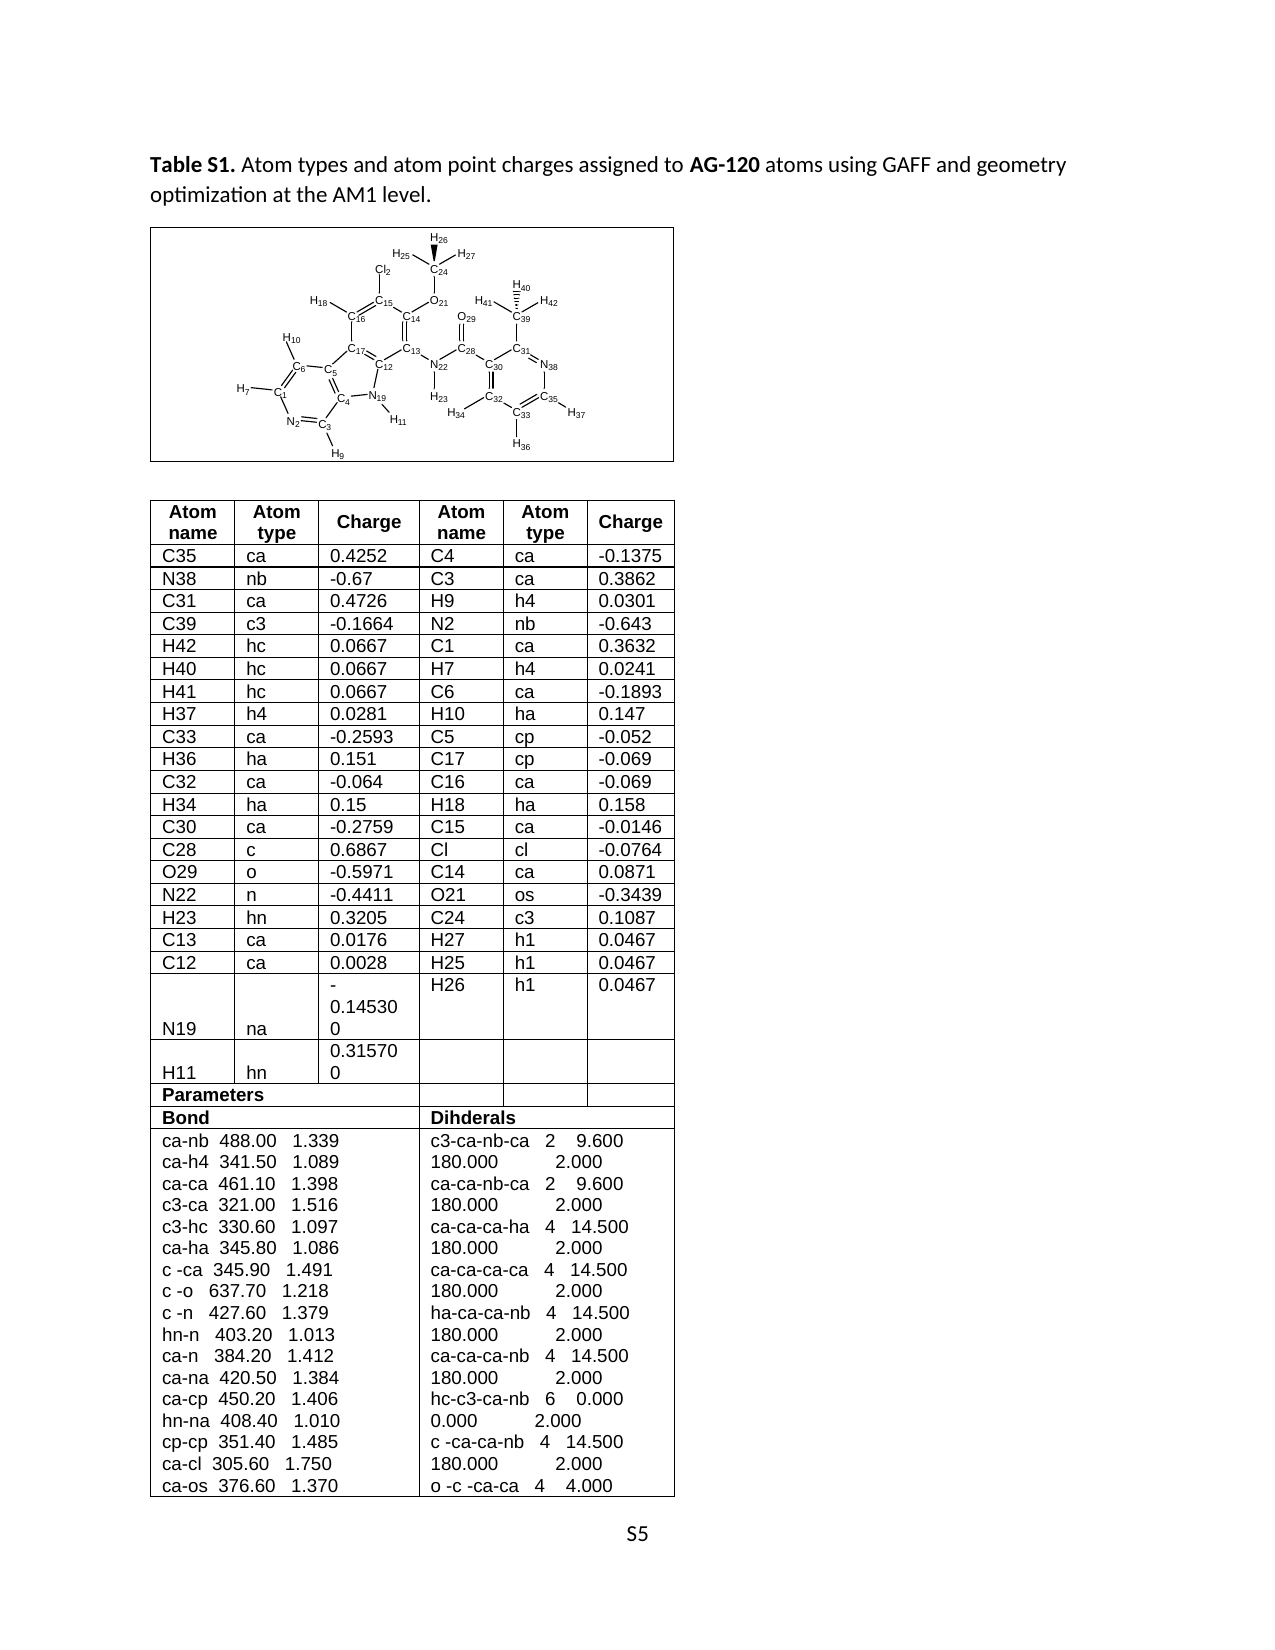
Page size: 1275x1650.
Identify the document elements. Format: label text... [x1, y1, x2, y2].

table_cell [588, 1084, 674, 1106]
table_cell C4 [420, 545, 503, 566]
table_cell -0.064 [319, 771, 419, 792]
table_cell 0.4726 [319, 590, 419, 612]
table_cell ca [235, 545, 318, 566]
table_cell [420, 1129, 674, 1496]
table_cell hc [235, 635, 318, 657]
table_header Atom type [504, 501, 587, 544]
table_cell ca [504, 568, 587, 589]
table_cell -0.3439 [588, 884, 674, 905]
table_header [151, 228, 673, 461]
table_cell C39 [151, 613, 234, 634]
table_cell ca [235, 771, 318, 792]
table_cell ha [504, 794, 587, 815]
table_cell o [235, 861, 318, 883]
table_header Charge [588, 501, 674, 544]
table_cell [420, 1084, 503, 1106]
table_cell -0.1664 [319, 613, 419, 634]
table_cell [420, 1040, 503, 1083]
table_cell C3 [420, 568, 503, 589]
table_cell h1 [504, 929, 587, 951]
table_cell O29 [151, 861, 234, 883]
table_cell 0.158 [588, 794, 674, 815]
table_cell hc [235, 680, 318, 702]
table_cell ca [235, 816, 318, 838]
table_cell 0.4252 [319, 545, 419, 566]
table_cell -0.2759 [319, 816, 419, 838]
table_cell ca [504, 861, 587, 883]
table_cell -0.1893 [588, 680, 674, 702]
table_cell hn [235, 906, 318, 928]
table_cell [588, 1040, 674, 1083]
table_header Charge [319, 501, 419, 544]
table_cell C30 [151, 816, 234, 838]
table_cell H41 [151, 680, 234, 702]
table_cell 0.0176 [319, 929, 419, 951]
table_cell hc [235, 658, 318, 679]
table_header Atom type [235, 501, 318, 544]
table_cell 0.3632 [588, 635, 674, 657]
table_cell H36 [151, 748, 234, 770]
table_cell 0.147 [588, 703, 674, 724]
table_cell C33 [151, 726, 234, 747]
table_cell -0.67 [319, 568, 419, 589]
table_cell -0.052 [588, 726, 674, 747]
table_cell C1 [420, 635, 503, 657]
table_cell 0.3862 [588, 568, 674, 589]
table_cell H10 [420, 703, 503, 724]
table_cell N19 [151, 974, 234, 1039]
table_cell -0.069 [588, 771, 674, 792]
table_cell os [504, 884, 587, 905]
table_cell H26 [420, 974, 503, 1039]
table_cell H11 [151, 1040, 234, 1083]
table_cell N22 [151, 884, 234, 905]
table_cell -0.4411 [319, 884, 419, 905]
table_cell C12 [151, 952, 234, 973]
table_cell [504, 1084, 587, 1106]
table_cell -0.2593 [319, 726, 419, 747]
table_cell [504, 1040, 587, 1083]
table_cell 0.0871 [588, 861, 674, 883]
table_cell ca [235, 590, 318, 612]
table_cell h4 [504, 658, 587, 679]
table_cell C35 [151, 545, 234, 566]
table_cell -0.643 [588, 613, 674, 634]
table_cell C32 [151, 771, 234, 792]
table_cell ca [504, 635, 587, 657]
table_cell 0.0667 [319, 658, 419, 679]
table_cell h1 [504, 974, 587, 1039]
table_cell -0.145300 [319, 974, 419, 1039]
table_cell 0.1087 [588, 906, 674, 928]
table_cell nb [235, 568, 318, 589]
table_cell 0.6867 [319, 839, 419, 860]
table_cell ha [235, 748, 318, 770]
table_cell na [235, 974, 318, 1039]
table_cell H42 [151, 635, 234, 657]
table_cell c3 [504, 906, 587, 928]
table_cell 0.0667 [319, 680, 419, 702]
table_cell H9 [420, 590, 503, 612]
table_cell H37 [151, 703, 234, 724]
table_cell 0.0667 [319, 635, 419, 657]
table_cell 0.0467 [588, 974, 674, 1039]
table_cell Cl [420, 839, 503, 860]
table_cell -0.5971 [319, 861, 419, 883]
table_cell ca [235, 952, 318, 973]
table_cell ca [504, 771, 587, 792]
table_cell C24 [420, 906, 503, 928]
table_cell H23 [151, 906, 234, 928]
table_cell N2 [420, 613, 503, 634]
table_cell ha [504, 703, 587, 724]
table_cell 0.0241 [588, 658, 674, 679]
table_cell 0.0467 [588, 929, 674, 951]
table_cell ca [504, 680, 587, 702]
table_cell H25 [420, 952, 503, 973]
table_cell C6 [420, 680, 503, 702]
table_cell N38 [151, 568, 234, 589]
table_header Atom name [420, 501, 503, 544]
table_cell C15 [420, 816, 503, 838]
table_cell H27 [420, 929, 503, 951]
table_cell ca [504, 816, 587, 838]
table_cell ca [235, 929, 318, 951]
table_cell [151, 1129, 419, 1496]
table_cell Bond [151, 1107, 419, 1128]
table_cell cl [504, 839, 587, 860]
text Table S1. Atom types and atom point charges assigned to AG-120 atoms using GAFF and geometry optimization at the AM1 level. [150, 150, 1125, 208]
table_cell h4 [504, 590, 587, 612]
table_header Atom name [151, 501, 234, 544]
table_cell H7 [420, 658, 503, 679]
table_cell -0.0764 [588, 839, 674, 860]
table_cell H18 [420, 794, 503, 815]
table_cell ha [235, 794, 318, 815]
table_cell C31 [151, 590, 234, 612]
table_cell c3 [235, 613, 318, 634]
table_cell -0.069 [588, 748, 674, 770]
table_cell c [235, 839, 318, 860]
table_cell 0.315700 [319, 1040, 419, 1083]
table_cell Parameters [151, 1084, 419, 1106]
table_cell C16 [420, 771, 503, 792]
table_cell -0.0146 [588, 816, 674, 838]
table_cell 0.0467 [588, 952, 674, 973]
table_cell -0.1375 [588, 545, 674, 566]
table_cell 0.3205 [319, 906, 419, 928]
table_cell C13 [151, 929, 234, 951]
table_cell C17 [420, 748, 503, 770]
table_cell h1 [504, 952, 587, 973]
table_cell H40 [151, 658, 234, 679]
table_cell C5 [420, 726, 503, 747]
table_cell H34 [151, 794, 234, 815]
table_cell Dihderals [420, 1107, 674, 1128]
table_cell h4 [235, 703, 318, 724]
table_cell 0.0281 [319, 703, 419, 724]
table_cell O21 [420, 884, 503, 905]
table_cell nb [504, 613, 587, 634]
table_cell ca [235, 726, 318, 747]
table_cell cp [504, 726, 587, 747]
table_cell hn [235, 1040, 318, 1083]
table_cell cp [504, 748, 587, 770]
table_cell C14 [420, 861, 503, 883]
table_cell 0.0028 [319, 952, 419, 973]
table_cell C28 [151, 839, 234, 860]
table_cell 0.0301 [588, 590, 674, 612]
table_cell ca [504, 545, 587, 566]
table_cell 0.15 [319, 794, 419, 815]
table_cell n [235, 884, 318, 905]
table_cell 0.151 [319, 748, 419, 770]
